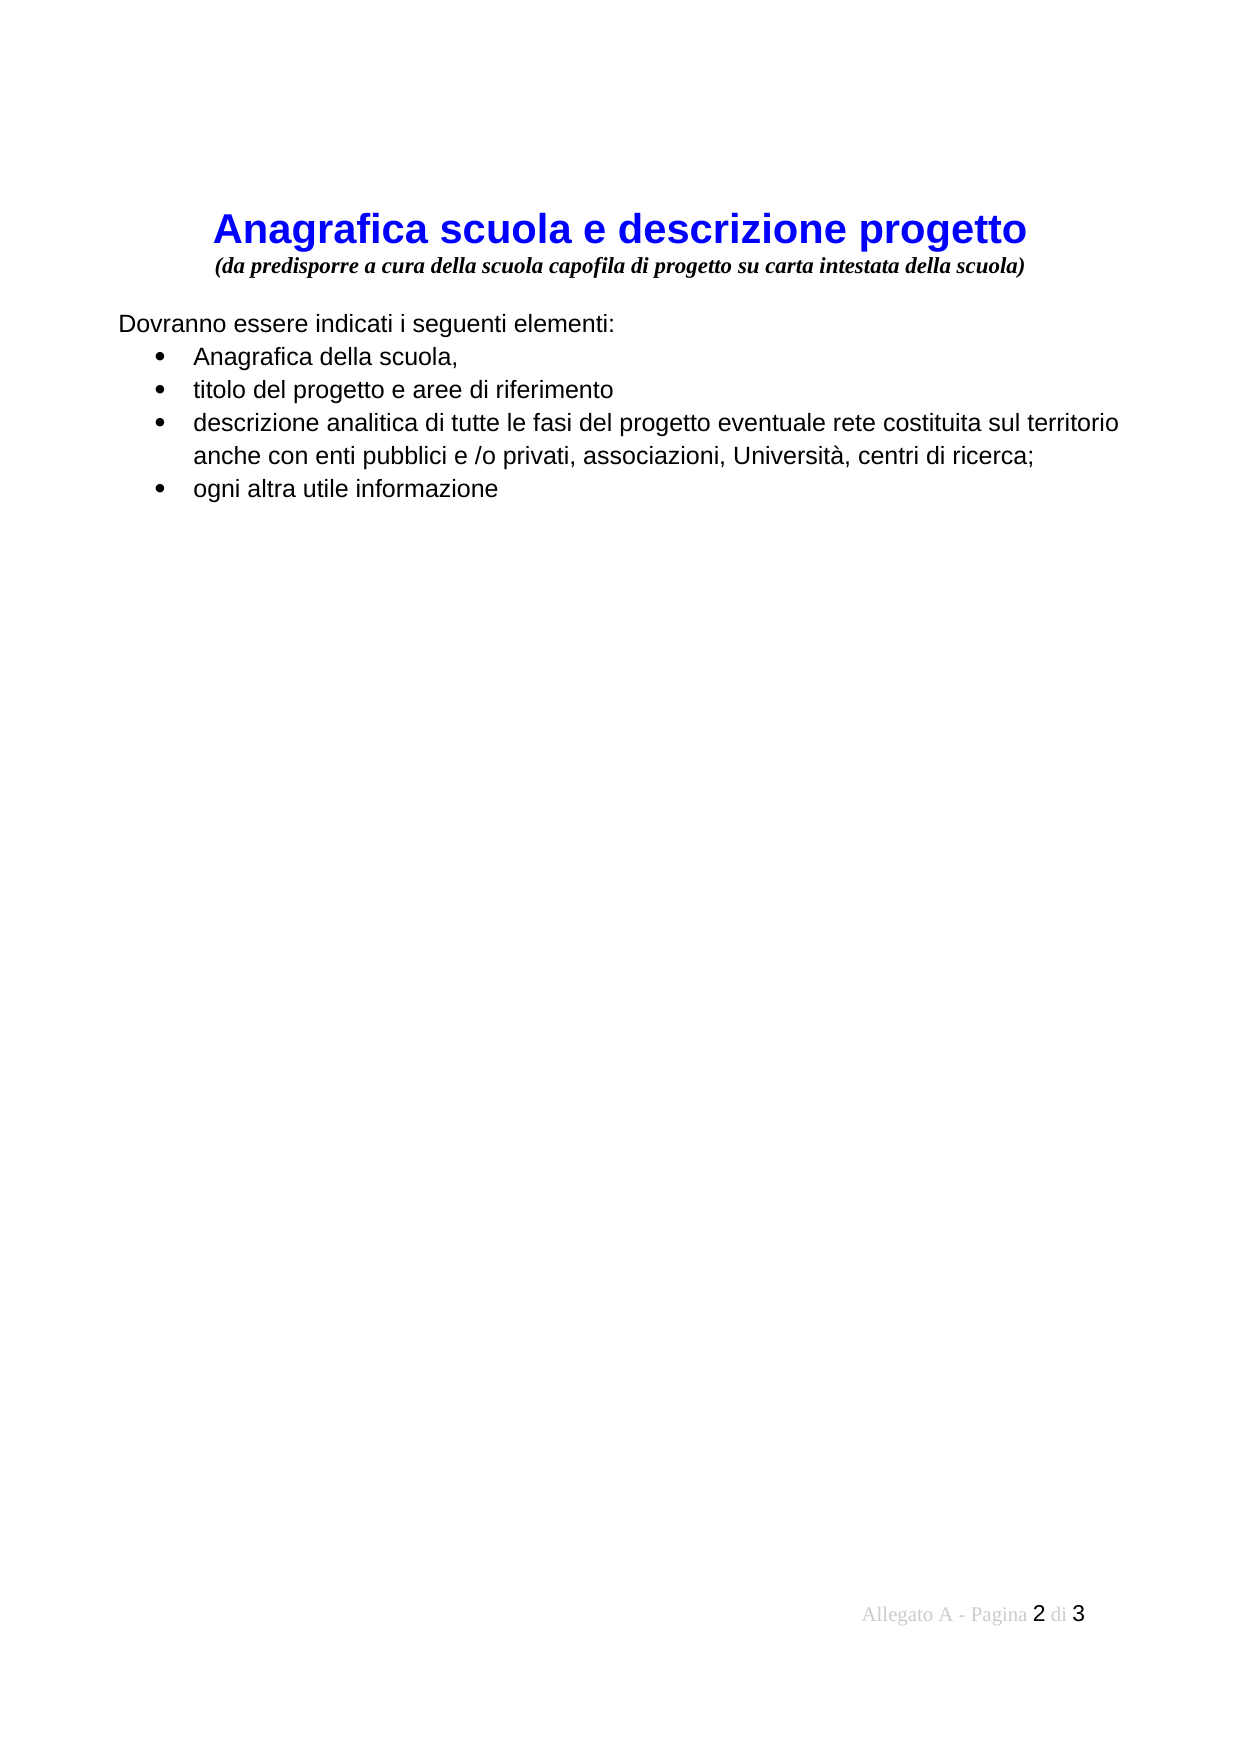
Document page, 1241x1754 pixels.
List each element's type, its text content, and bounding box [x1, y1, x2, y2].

text Dovranno essere indicati i seguenti elementi: [118, 309, 1122, 337]
list Anagrafica della scuola, [156, 342, 1122, 371]
text (da predisporre a cura della scuola capofila di progetto su carta intestata della scuola) [118, 252, 1122, 278]
list descrizione analitica di tutte le fasi del progetto eventuale rete costituita sul territorio anche con enti pubblici e /o privati, associazioni, Università, centri di ricerca; [156, 408, 1122, 470]
list ogni altra utile informazione [156, 474, 1122, 503]
text Anagrafica scuola e descrizione progetto [118, 204, 1122, 252]
list titolo del progetto e aree di riferimento [156, 375, 1122, 404]
